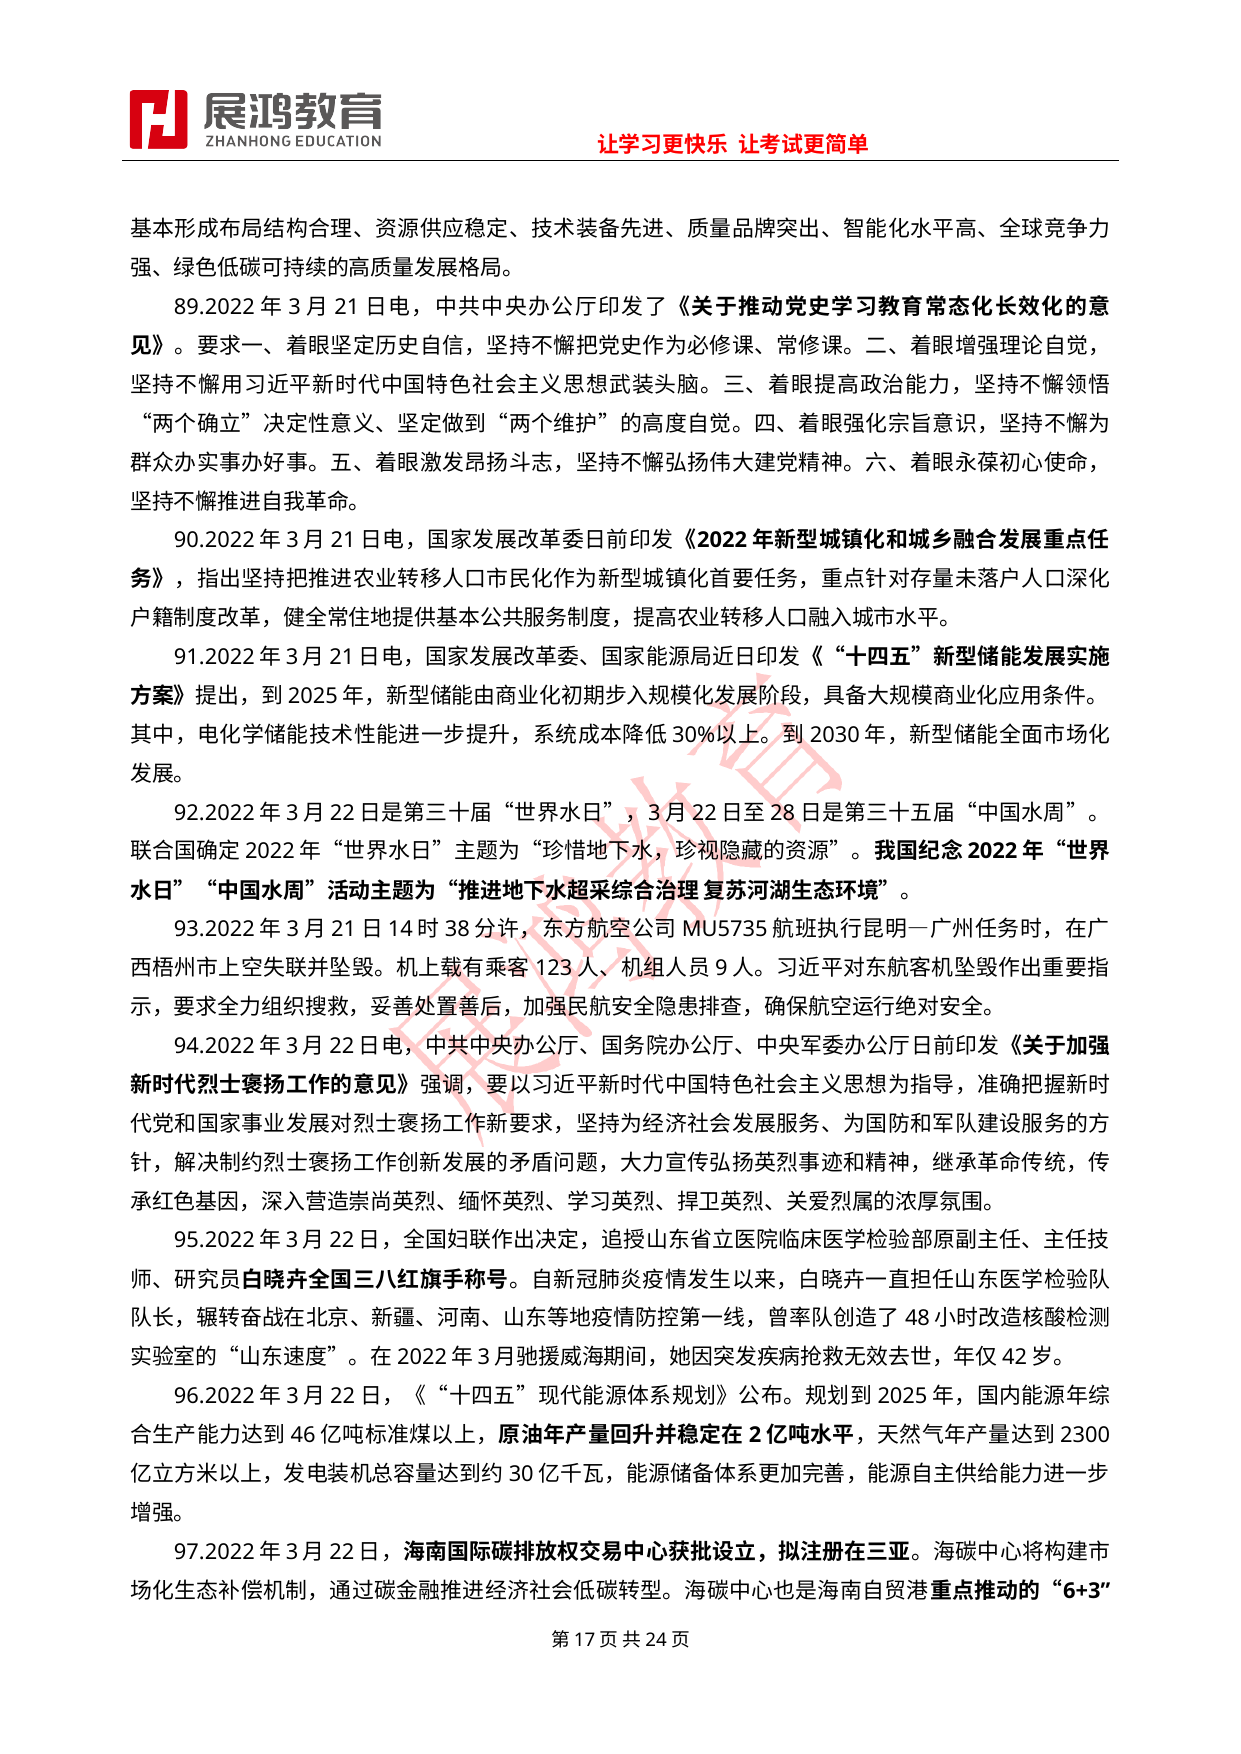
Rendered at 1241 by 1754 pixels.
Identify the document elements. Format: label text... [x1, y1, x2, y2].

text 92.2022年3月22日是第三十届“世界水日”，3月22日至28日是第三十五届“中国水周”。联合国确定2022年“世界水日”主题为“珍惜地下水，珍视隐藏的资源”。我国纪念2022年“世界水日”“中国水周”活动主题为“推进地下水超采综合治理 复苏河湖生态环境”。 [130, 794, 1110, 905]
text 93.2022年3月21日14时38分许，东方航空公司MU5735航班执行昆明—广州任务时，在广西梧州市上空失联并坠毁。机上载有乘客123人、机组人员9人。习近平对东航客机坠毁作出重要指示，要求全力组织搜救，妥善处置善后，加强民航安全隐患排查，确保航空运行绝对安全。 [130, 911, 1110, 1021]
text 96.2022年3月22日，《“十四五”现代能源体系规划》公布。规划到2025年，国内能源年综合生产能力达到46亿吨标准煤以上，原油年产量回升并稳定在2亿吨水平，天然气年产量达到2300亿立方米以上，发电装机总容量达到约30亿千瓦，能源储备体系更加完善，能源自主供给能力进一步增强。 [130, 1378, 1110, 1527]
picture [129, 90, 382, 149]
text 91.2022年3月21日电，国家发展改革委、国家能源局近日印发《“十四五”新型储能发展实施方案》提出，到2025年，新型储能由商业化初期步入规模化发展阶段，具备大规模商业化应用条件。其中，电化学储能技术性能进一步提升，系统成本降低30%以上。到2030年，新型储能全面市场化发展。 [130, 639, 1110, 788]
text 97.2022年3月22日，海南国际碳排放权交易中心获批设立，拟注册在三亚。海碳中心将构建市场化生态补偿机制，通过碳金融推进经济社会低碳转型。海碳中心也是海南自贸港重点推动的“6+3”交易场所之一。 [130, 1533, 1110, 1605]
text 89.2022年3月21日电，中共中央办公厅印发了《关于推动党史学习教育常态化长效化的意见》。要求一、着眼坚定历史自信，坚持不懈把党史作为必修课、常修课。二、着眼增强理论自觉，坚持不懈用习近平新时代中国特色社会主义思想武装头脑。三、着眼提高政治能力，坚持不懈领悟“两个确立”决定性意义、坚定做到“两个维护”的高度自觉。四、着眼强化宗旨意识，坚持不懈为群众办实事办好事。五、着眼激发昂扬斗志，坚持不懈弘扬伟大建党精神。六、着眼永葆初心使命，坚持不懈推进自我革命。 [130, 288, 1110, 516]
text 90.2022年3月21日电，国家发展改革委日前印发《2022年新型城镇化和城乡融合发展重点任务》，指出坚持把推进农业转移人口市民化作为新型城镇化首要任务，重点针对存量未落户人口深化户籍制度改革，健全常住地提供基本公共服务制度，提高农业转移人口融入城市水平。 [130, 522, 1110, 632]
text 95.2022年3月22日，全国妇联作出决定，追授山东省立医院临床医学检验部原副主任、主任技师、研究员白晓卉全国三八红旗手称号。自新冠肺炎疫情发生以来，白晓卉一直担任山东医学检验队队长，辗转奋战在北京、新疆、河南、山东等地疫情防控第一线，曾率队创造了48小时改造核酸检测实验室的“山东速度”。在2022年3月驰援威海期间，她因突发疾病抢救无效去世，年仅42岁。 [130, 1222, 1110, 1372]
text 94.2022年3月22日电，中共中央办公厅、国务院办公厅、中央军委办公厅日前印发《关于加强新时代烈士褒扬工作的意见》强调，要以习近平新时代中国特色社会主义思想为指导，准确把握新时代党和国家事业发展对烈士褒扬工作新要求，坚持为经济社会发展服务、为国防和军队建设服务的方针，解决制约烈士褒扬工作创新发展的矛盾问题，大力宣传弘扬英烈事迹和精神，继承革命传统，传承红色基因，深入营造崇尚英烈、缅怀英烈、学习英烈、捍卫英烈、关爱烈属的浓厚氛围。 [130, 1028, 1110, 1216]
